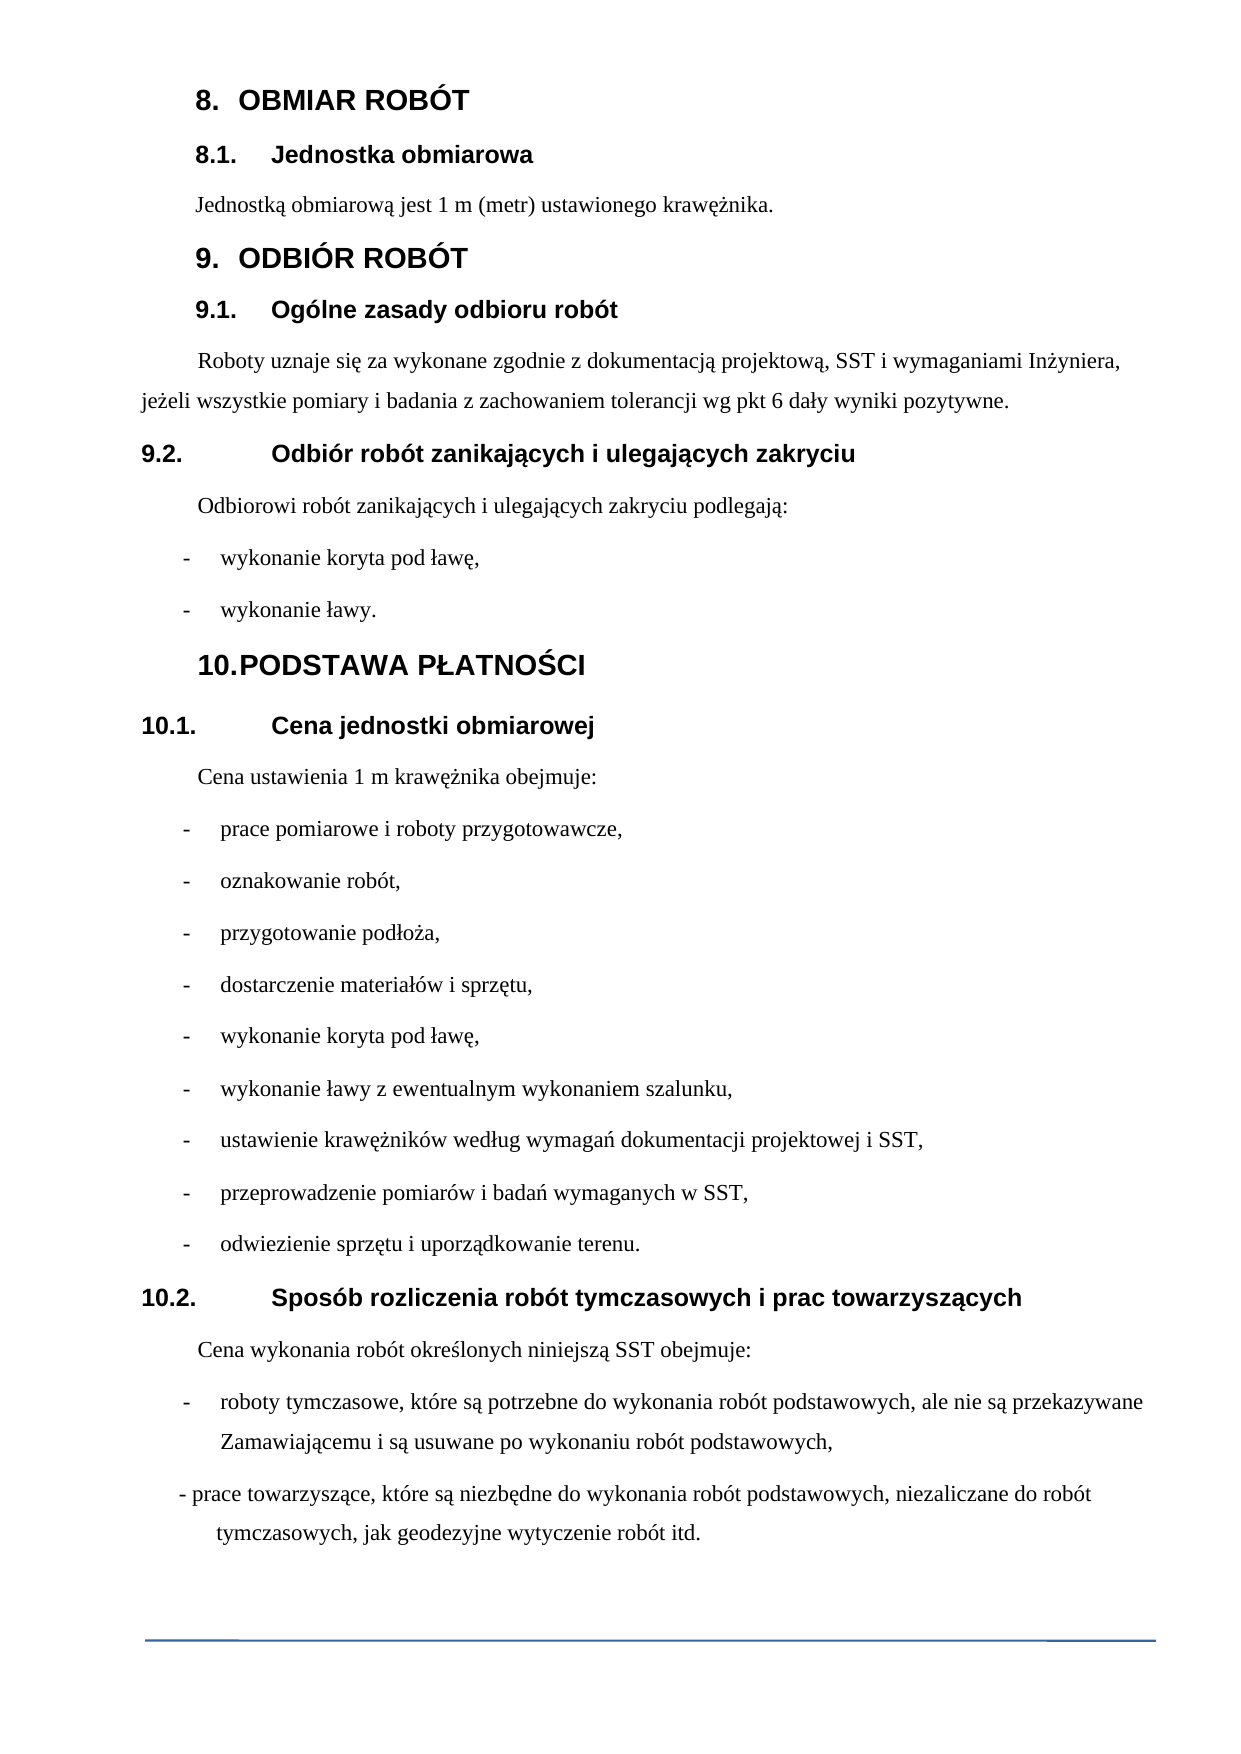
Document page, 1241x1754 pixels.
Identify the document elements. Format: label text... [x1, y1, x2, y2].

text Odbiorowi robót zanikających i ulegających zakryciu podlegają: [141, 492, 1153, 519]
list przeprowadzenie pomiarów i badań wymaganych w SST, [183, 1178, 1153, 1205]
text Cena ustawienia 1 m krawężnika obejmuje: [141, 763, 1153, 789]
list ustawienie krawężników według wymagań dokumentacji projektowej i SST, [183, 1127, 1153, 1153]
list wykonanie koryta pod ławę, [183, 1023, 1153, 1049]
list Ogólne zasady odbioru robót [195, 296, 1153, 324]
text Roboty uznaje się za wykonane zgodnie z dokumentacją projektową, SST i wymaganiami Inżyniera, jeżeli wszystkie pomiary i badania z zachowaniem tolerancji wg pkt 6 dały wyniki pozytywne. [141, 347, 1153, 413]
list wykonanie ławy. [183, 596, 1153, 623]
list dostarczenie materiałów i sprzętu, [183, 971, 1153, 997]
list Odbiór robót zanikających i ulegających zakryciu [141, 439, 1153, 467]
list roboty tymczasowe, które są potrzebne do wykonania robót podstawowych, ale nie są przekazywane Zamawiającemu i są usuwane po wykonaniu robót podstawowych, [183, 1388, 1153, 1454]
text Jednostką obmiarową jest 1 m (metr) ustawionego krawężnika. [195, 191, 1153, 218]
list ODBIÓR ROBÓT [195, 241, 1153, 275]
list wykonanie ławy z ewentualnym wykonaniem szalunku, [183, 1074, 1153, 1101]
text - prace towarzyszące, które są niezbędne do wykonania robót podstawowych, niezaliczane do robót tymczasowych, jak geodezyjne wytyczenie robót itd. [178, 1480, 1153, 1546]
list Cena jednostki obmiarowej [141, 711, 1153, 740]
list OBMIAR ROBÓT [195, 83, 1153, 117]
list Sposób rozliczenia robót tymczasowych i prac towarzyszących [141, 1282, 1153, 1311]
list oznakowanie robót, [183, 867, 1153, 893]
list PODSTAWA PŁATNOŚCI [141, 648, 1153, 682]
list wykonanie koryta pod ławę, [183, 544, 1153, 571]
list odwiezienie sprzętu i uporządkowanie terenu. [183, 1231, 1153, 1257]
list prace pomiarowe i roboty przygotowawcze, [183, 815, 1153, 841]
list przygotowanie podłoża, [183, 919, 1153, 945]
list Jednostka obmiarowa [195, 139, 1153, 168]
text Cena wykonania robót określonych niniejszą SST obejmuje: [141, 1336, 1153, 1363]
